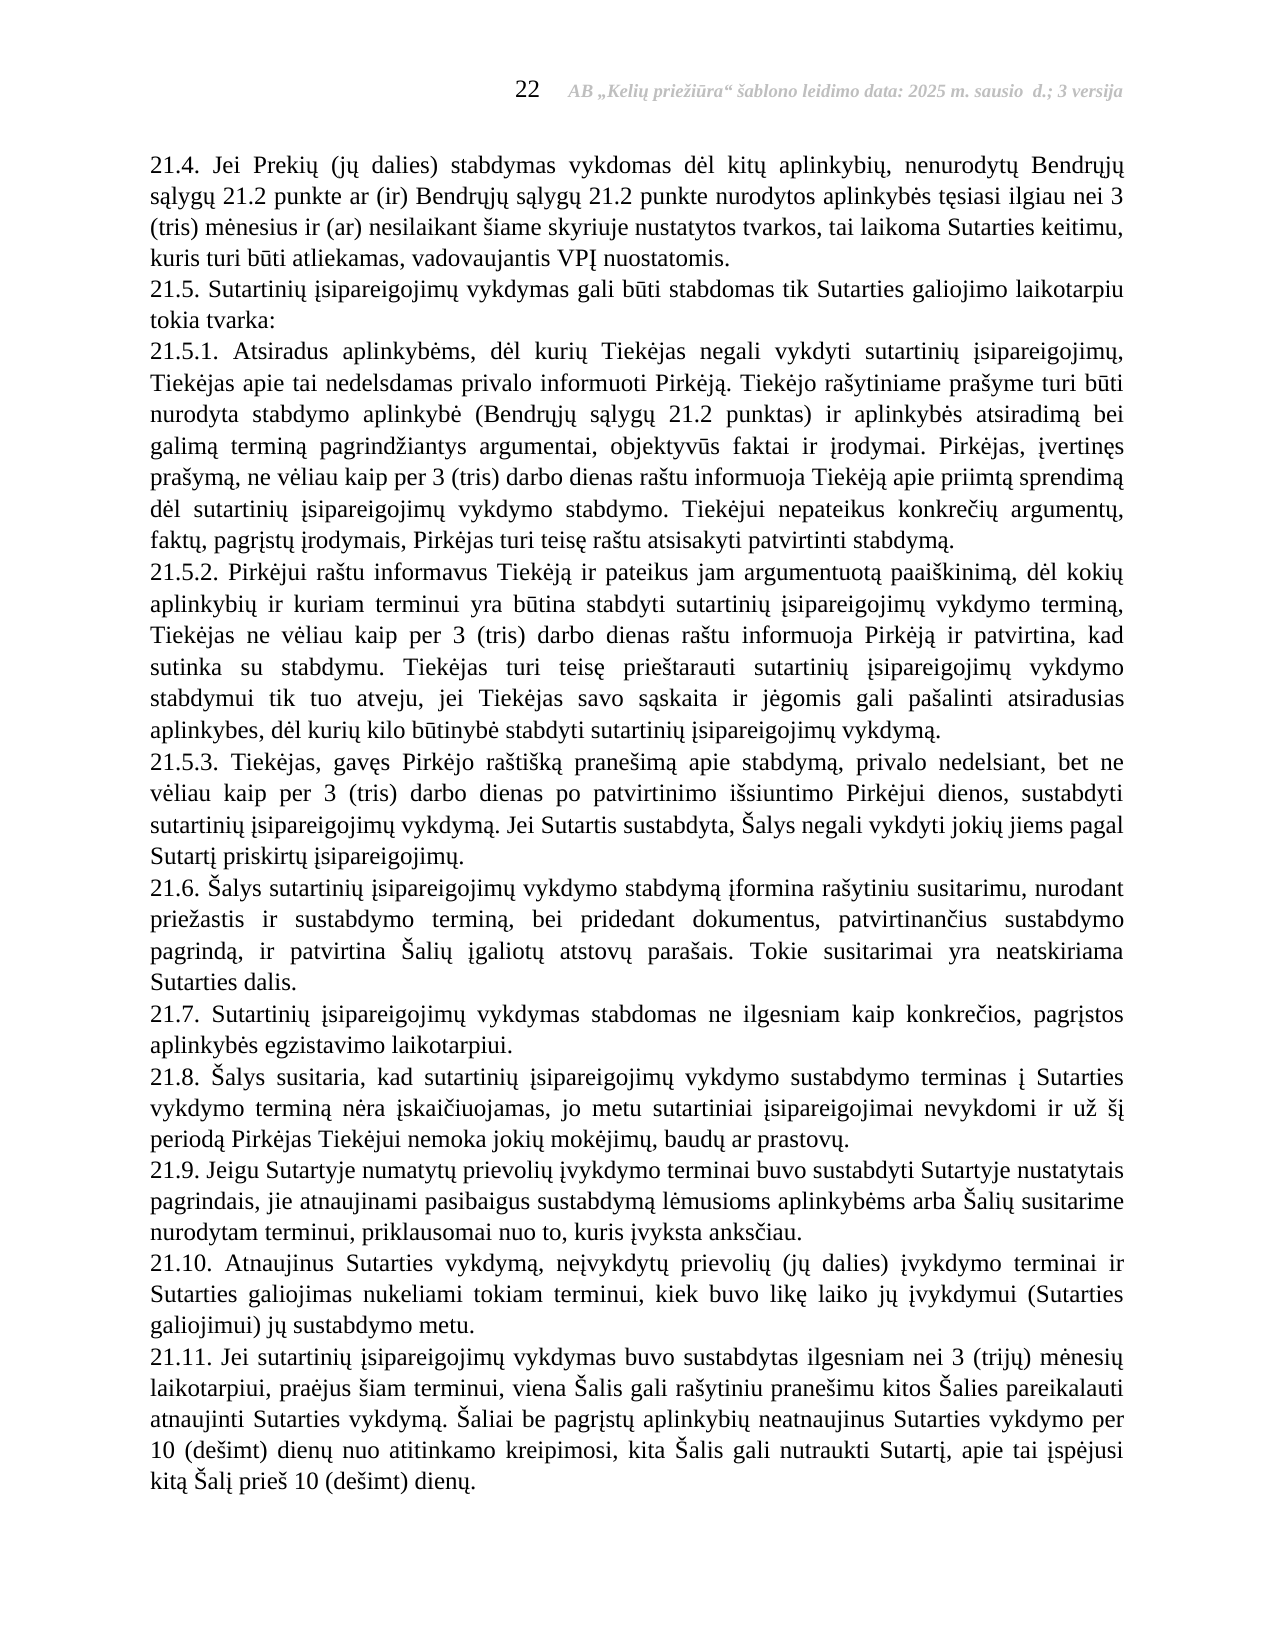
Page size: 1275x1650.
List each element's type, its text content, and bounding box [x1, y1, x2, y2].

text 21.7. Sutartinių įsipareigojimų vykdymas stabdomas ne ilgesniam kaip konkrečios, pagrįstos aplinkybės egzistavimo laikotarpiui. [150, 999, 1125, 1059]
text 21.5.3. Tiekėjas, gavęs Pirkėjo raštišką pranešimą apie stabdymą, privalo nedelsiant, bet ne vėliau kaip per 3 (tris) darbo dienas po patvirtinimo išsiuntimo Pirkėjui dienos, sustabdyti sutartinių įsipareigojimų vykdymą. Jei Sutartis sustabdyta, Šalys negali vykdyti jokių jiems pagal Sutartį priskirtų įsipareigojimų. [150, 747, 1125, 870]
text 21.11. Jei sutartinių įsipareigojimų vykdymas buvo sustabdytas ilgesniam nei 3 (trijų) mėnesių laikotarpiui, praėjus šiam terminui, viena Šalis gali rašytiniu pranešimu kitos Šalies pareikalauti atnaujinti Sutarties vykdymą. Šaliai be pagrįstų aplinkybių neatnaujinus Sutarties vykdymo per 10 (dešimt) dienų nuo atitinkamo kreipimosi, kita Šalis gali nutraukti Sutartį, apie tai įspėjusi kitą Šalį prieš 10 (dešimt) dienų. [150, 1342, 1125, 1494]
text 21.8. Šalys susitaria, kad sutartinių įsipareigojimų vykdymo sustabdymo terminas į Sutarties vykdymo terminą nėra įskaičiuojamas, jo metu sutartiniai įsipareigojimai nevykdomi ir už šį periodą Pirkėjas Tiekėjui nemoka jokių mokėjimų, baudų ar prastovų. [150, 1062, 1125, 1153]
text 21.10. Atnaujinus Sutarties vykdymą, neįvykdytų prievolių (jų dalies) įvykdymo terminai ir Sutarties galiojimas nukeliami tokiam terminui, kiek buvo likę laiko jų įvykdymui (Sutarties galiojimui) jų sustabdymo metu. [150, 1248, 1125, 1339]
text 21.5. Sutartinių įsipareigojimų vykdymas gali būti stabdomas tik Sutarties galiojimo laikotarpiu tokia tvarka: [150, 274, 1125, 334]
text 21.5.1. Atsiradus aplinkybėms, dėl kurių Tiekėjas negali vykdyti sutartinių įsipareigojimų, Tiekėjas apie tai nedelsdamas privalo informuoti Pirkėją. Tiekėjo rašytiniame prašyme turi būti nurodyta stabdymo aplinkybė (Bendrųjų sąlygų 21.2 punktas) ir aplinkybės atsiradimą bei galimą terminą pagrindžiantys argumentai, objektyvūs faktai ir įrodymai. Pirkėjas, įvertinęs prašymą, ne vėliau kaip per 3 (tris) darbo dienas raštu informuoja Tiekėją apie priimtą sprendimą dėl sutartinių įsipareigojimų vykdymo stabdymo. Tiekėjui nepateikus konkrečių argumentų, faktų, pagrįstų įrodymais, Pirkėjas turi teisę raštu atsisakyti patvirtinti stabdymą. [150, 336, 1125, 554]
text 21.4. Jei Prekių (jų dalies) stabdymas vykdomas dėl kitų aplinkybių, nenurodytų Bendrųjų sąlygų 21.2 punkte ar (ir) Bendrųjų sąlygų 21.2 punkte nurodytos aplinkybės tęsiasi ilgiau nei 3 (tris) mėnesius ir (ar) nesilaikant šiame skyriuje nustatytos tvarkos, tai laikoma Sutarties keitimu, kuris turi būti atliekamas, vadovaujantis VPĮ nuostatomis. [150, 150, 1125, 272]
text 21.9. Jeigu Sutartyje numatytų prievolių įvykdymo terminai buvo sustabdyti Sutartyje nustatytais pagrindais, jie atnaujinami pasibaigus sustabdymą lėmusioms aplinkybėms arba Šalių susitarime nurodytam terminui, priklausomai nuo to, kuris įvyksta anksčiau. [150, 1155, 1125, 1246]
text 21.6. Šalys sutartinių įsipareigojimų vykdymo stabdymą įformina rašytiniu susitarimu, nurodant priežastis ir sustabdymo terminą, bei pridedant dokumentus, patvirtinančius sustabdymo pagrindą, ir patvirtina Šalių įgaliotų atstovų parašais. Tokie susitarimai yra neatskiriama Sutarties dalis. [150, 873, 1125, 996]
text 21.5.2. Pirkėjui raštu informavus Tiekėją ir pateikus jam argumentuotą paaiškinimą, dėl kokių aplinkybių ir kuriam terminui yra būtina stabdyti sutartinių įsipareigojimų vykdymo terminą, Tiekėjas ne vėliau kaip per 3 (tris) darbo dienas raštu informuoja Pirkėją ir patvirtina, kad sutinka su stabdymu. Tiekėjas turi teisę prieštarauti sutartinių įsipareigojimų vykdymo stabdymui tik tuo atveju, jei Tiekėjas savo sąskaita ir jėgomis gali pašalinti atsiradusias aplinkybes, dėl kurių kilo būtinybė stabdyti sutartinių įsipareigojimų vykdymą. [150, 557, 1125, 744]
